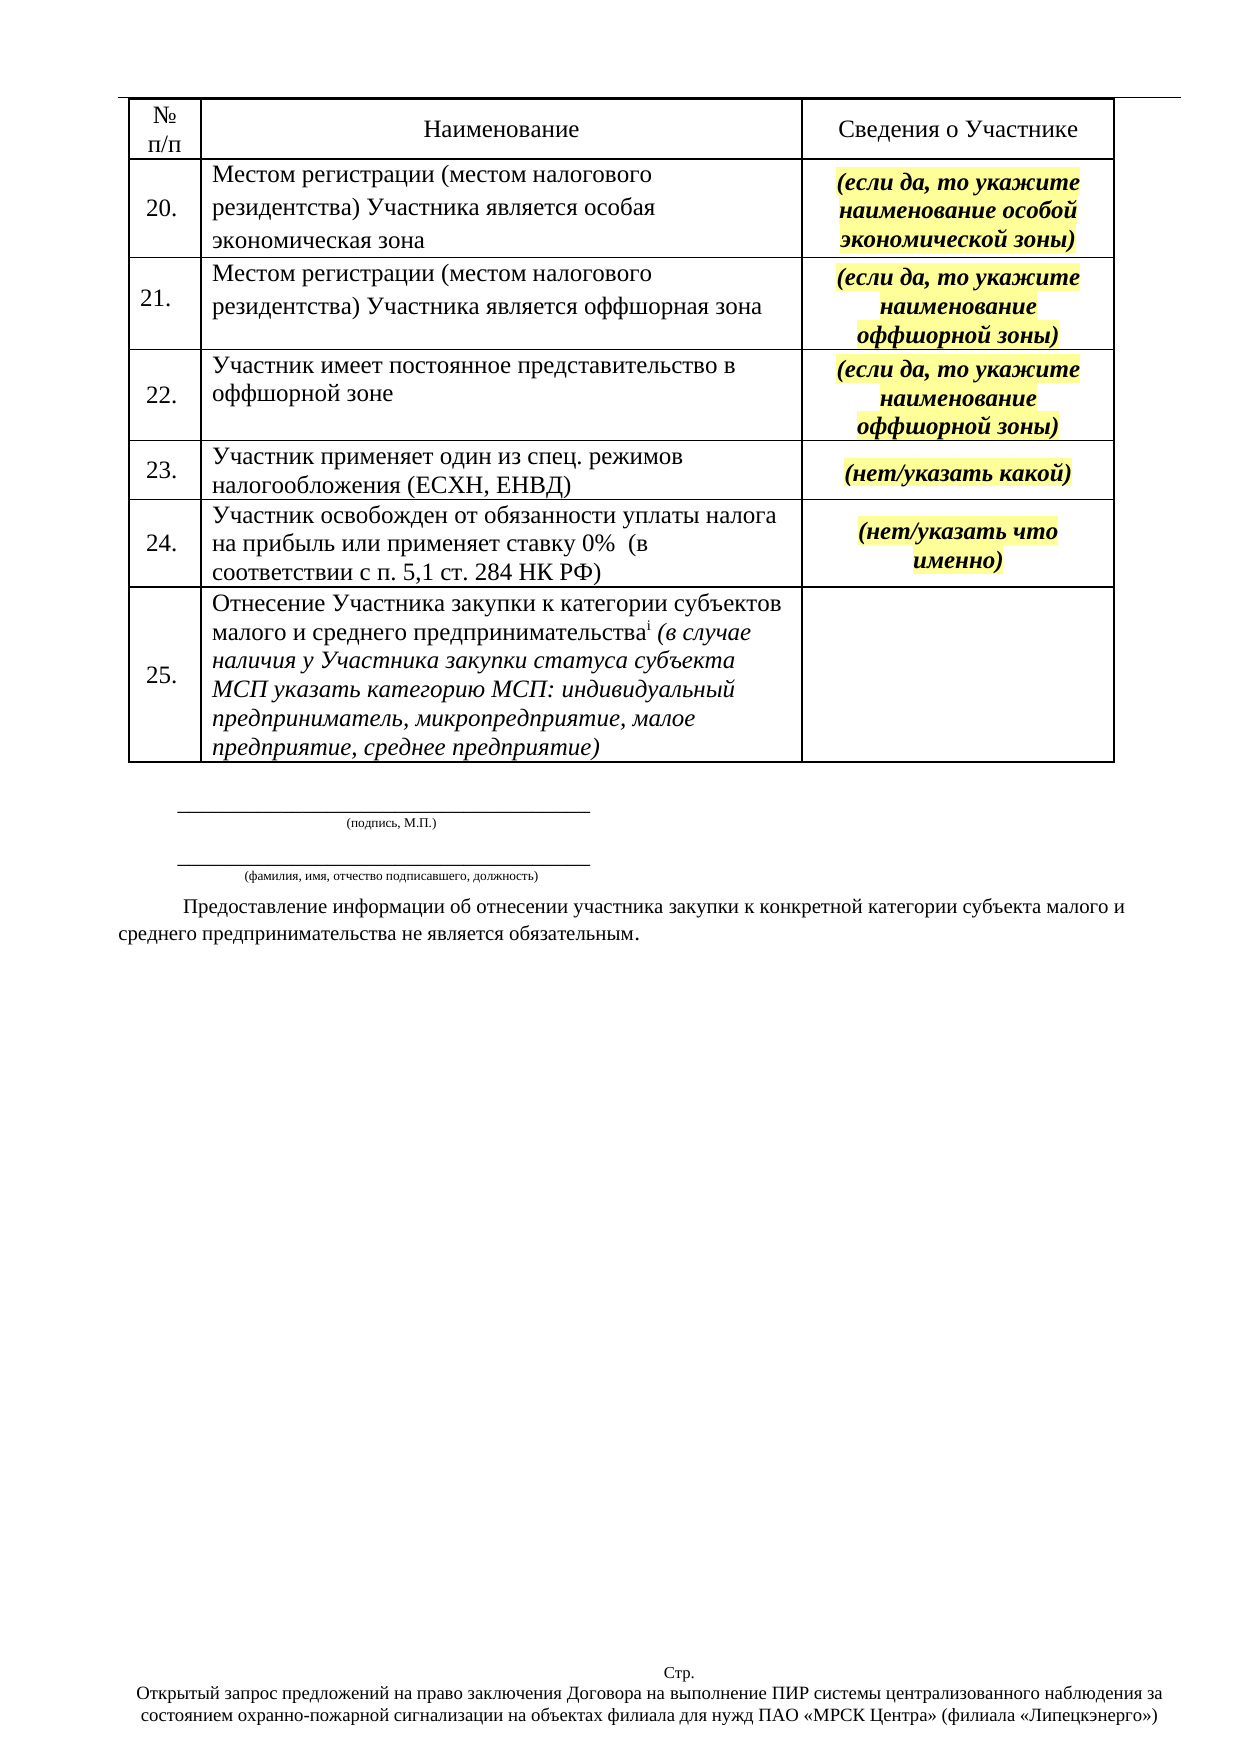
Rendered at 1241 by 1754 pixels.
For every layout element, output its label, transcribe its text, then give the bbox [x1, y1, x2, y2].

table_cell [130, 441, 200, 499]
text Предоставление информации об отнесении участника закупки к конкретной категории субъекта малого и среднего предпринимательства не является обязательным. [118, 894, 1181, 945]
table_cell [130, 588, 200, 761]
table_cell [130, 258, 200, 349]
table_cell Участник применяет один из спец. режимов налогообложения (ЕСХН, ЕНВД) [202, 441, 801, 499]
text ____________________________________ [118, 842, 605, 868]
table_cell [803, 588, 1113, 761]
table_cell Участник имеет постоянное представительство в оффшорной зоне [202, 350, 801, 440]
table_cell (если да, то укажите наименование особой экономической зоны) [803, 160, 1113, 257]
text (подпись, М.П.) [118, 815, 605, 842]
table_cell Отнесение Участника закупки к категории субъектов малого и среднего предпринимательства (в случае наличия у Участника закупки статуса субъекта МСП указать категорию МСП: индивидуальный предприниматель, микропредприятие, малое предприятие, среднее предприятие) [202, 588, 801, 761]
table_cell Местом регистрации (местом налогового резидентства) Участника является особая экономическая зона [202, 160, 801, 257]
table_cell [130, 500, 200, 586]
table_cell Местом регистрации (местом налогового резидентства) Участника является оффшорная зона [202, 258, 801, 349]
table_cell [130, 160, 200, 257]
table_cell Участник освобожден от обязанности уплаты налога на прибыль или применяет ставку 0% (в соответствии с п. 5,1 ст. 284 НК РФ) [202, 500, 801, 586]
table_cell (если да, то укажите наименование оффшорной зоны) [803, 258, 1113, 349]
table_cell [130, 350, 200, 440]
table_cell (если да, то укажите наименование оффшорной зоны) [803, 350, 1113, 440]
table_header Сведения о Участнике [803, 100, 1113, 158]
table_header № п/п [130, 100, 200, 158]
table_cell (нет/указать что именно) [803, 500, 1113, 586]
table_cell (нет/указать какой) [803, 441, 1113, 499]
table_header Наименование [202, 100, 801, 158]
text ____________________________________ [118, 789, 605, 815]
text (фамилия, имя, отчество подписавшего, должность) [118, 868, 605, 894]
